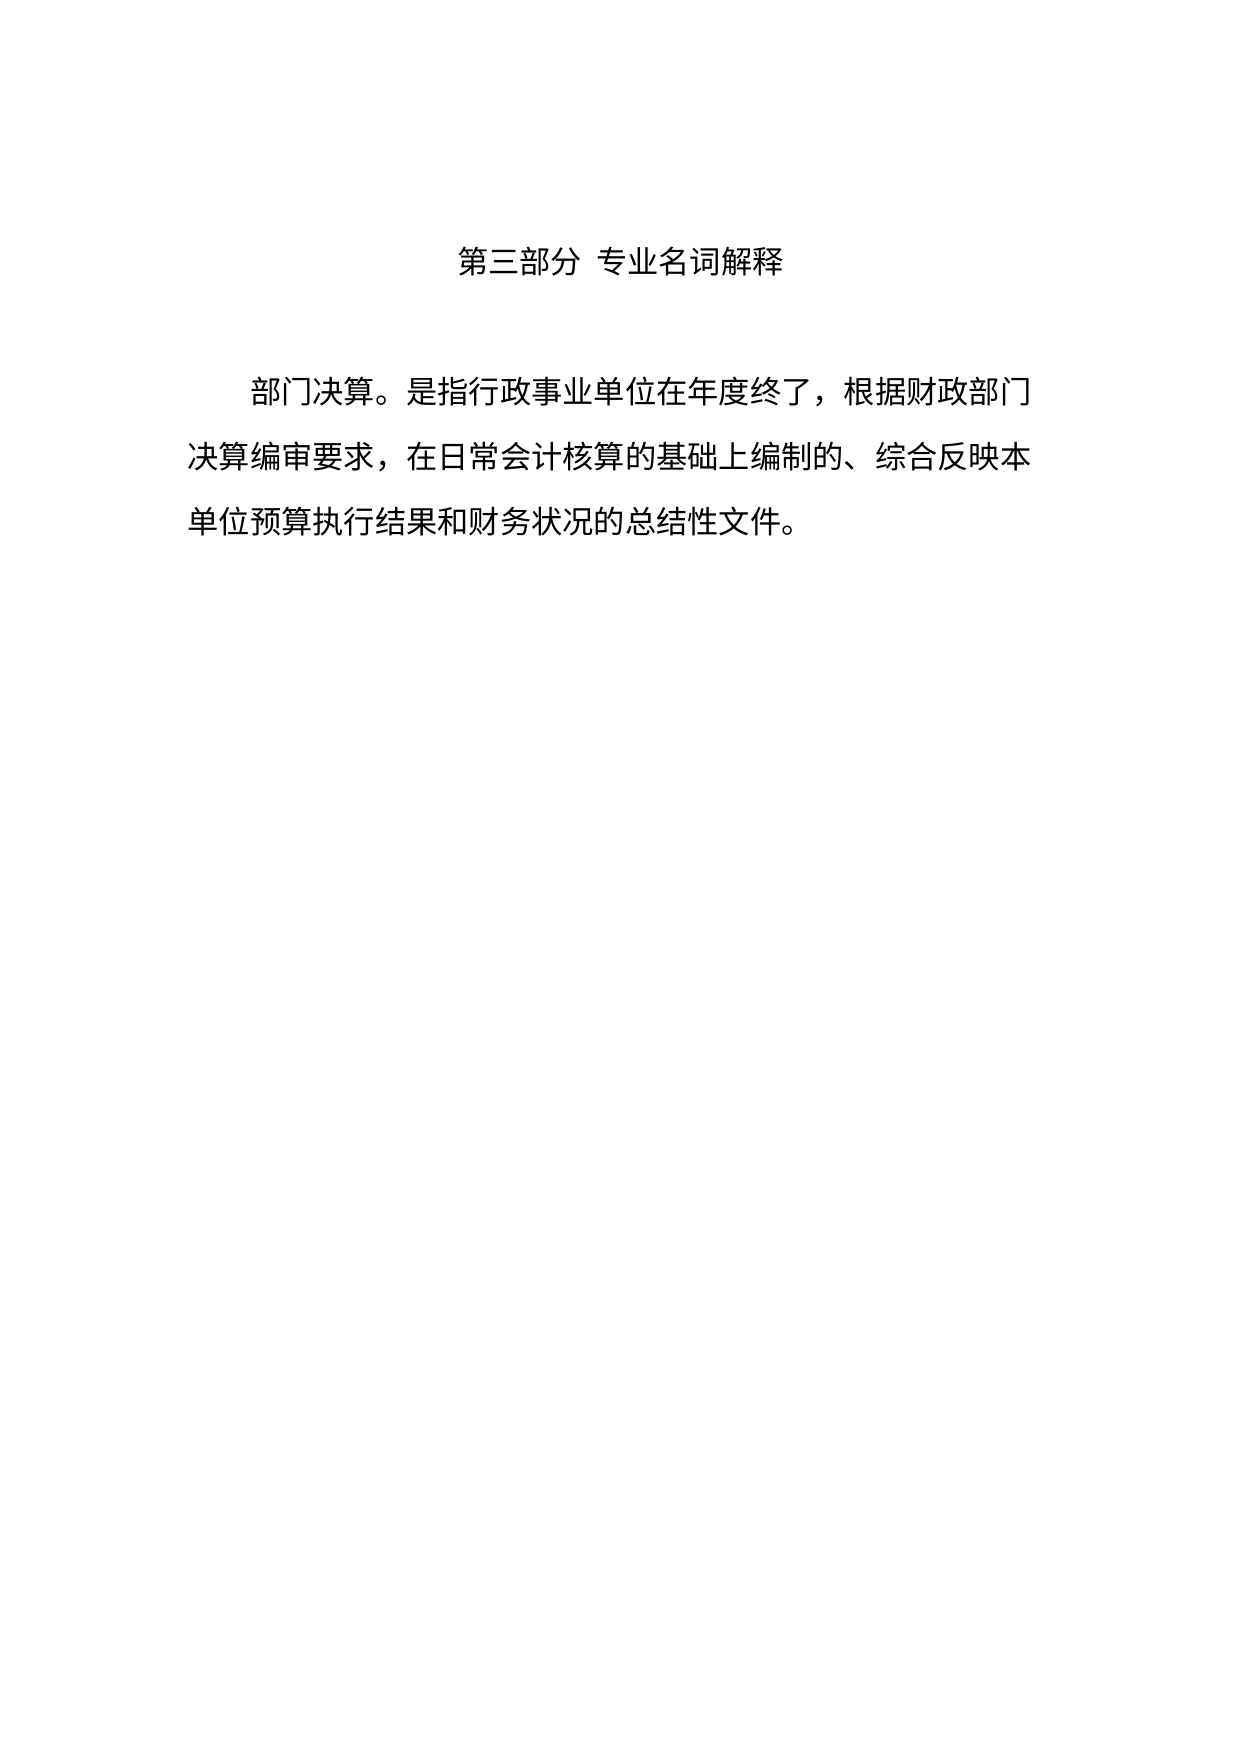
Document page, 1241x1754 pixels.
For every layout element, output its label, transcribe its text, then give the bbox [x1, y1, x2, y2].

text 部门决算。是指行政事业单位在年度终了，根据财政部门决算编审要求，在日常会计核算的基础上编制的、综合反映本单位预算执行结果和财务状况的总结性文件。 [187, 357, 1053, 552]
text 第三部分 专业名词解释 [187, 227, 1053, 292]
